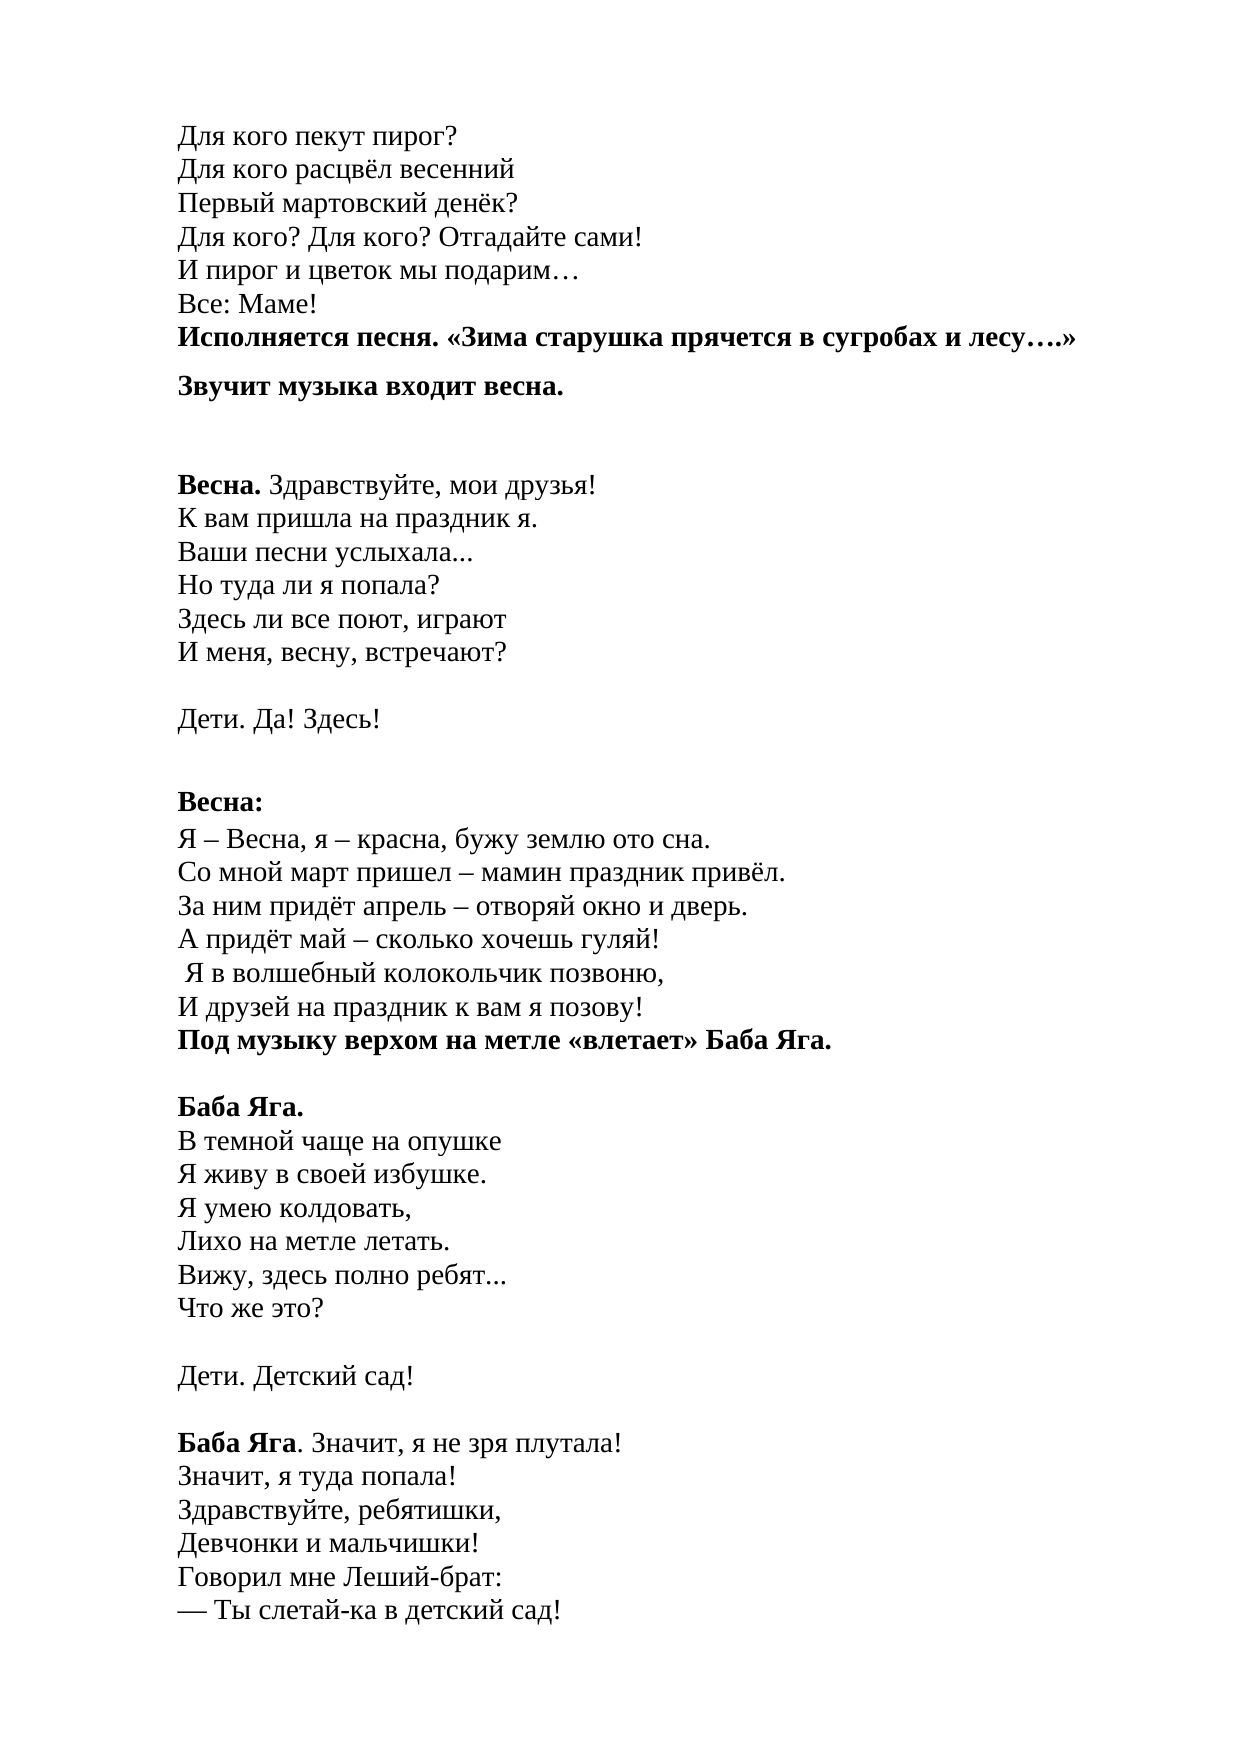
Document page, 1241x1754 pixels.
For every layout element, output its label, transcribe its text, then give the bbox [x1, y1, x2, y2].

text Я – Весна, я – красна, бужу землю ото сна. Со мной март пришел – мамин праздник привёл. За ним придёт апрель – отворяй окно и дверь. А придёт май – сколько хочешь гуляй! [177, 821, 1152, 955]
text Звучит музыка входит весна. [177, 368, 1152, 402]
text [177, 1022, 1152, 1626]
text Весна. Здравствуйте, мои друзья! К вам пришла на праздник я. Ваши песни услыхала... Но туда ли я попала? Здесь ли все поют, играют И меня, весну, встречают? Дети. Да! Здесь! [177, 467, 1152, 735]
text Я в волшебный колокольчик позвоню, И друзей на праздник к вам я позову! [644, 955, 1152, 1022]
text Весна: [177, 751, 1152, 818]
